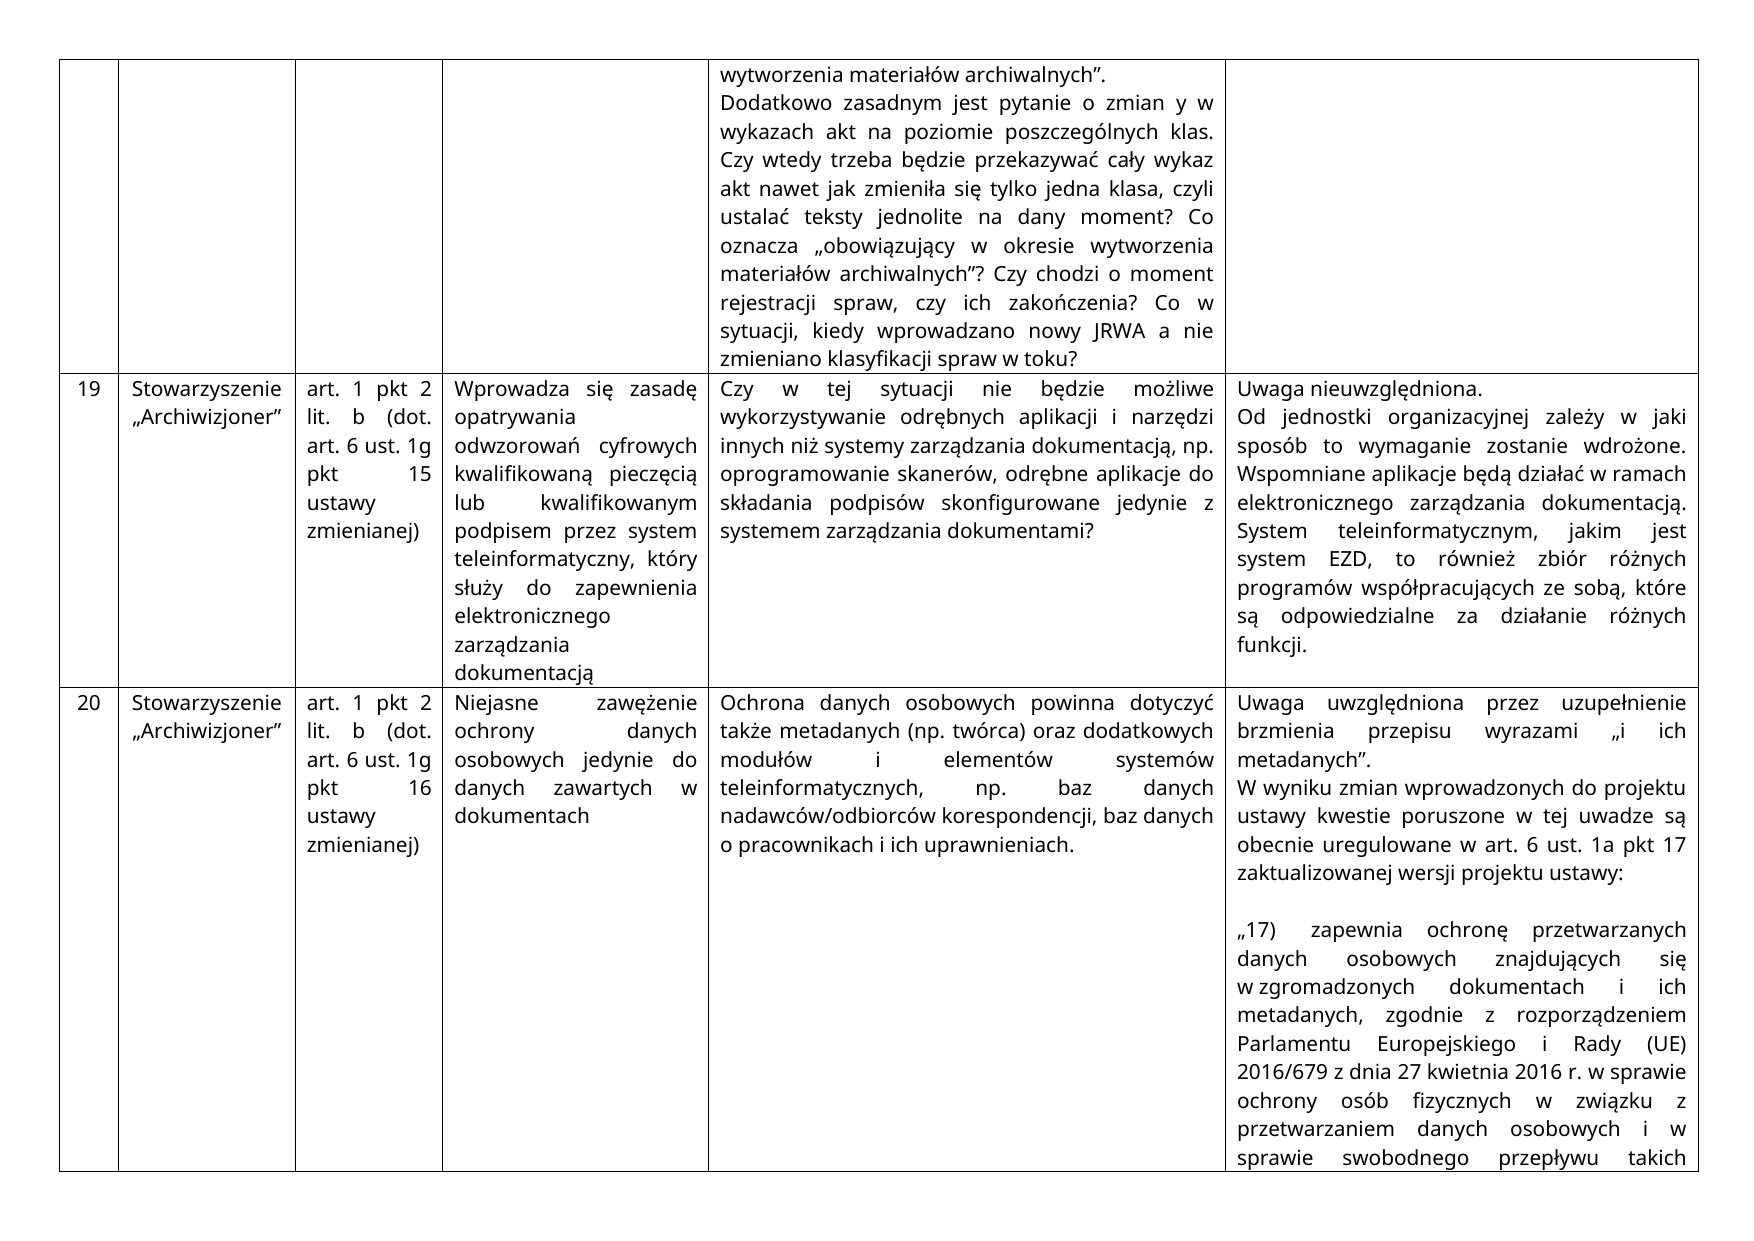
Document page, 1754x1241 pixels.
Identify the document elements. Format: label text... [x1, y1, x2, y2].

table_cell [296, 60, 442, 373]
table_cell 18 [60, 60, 118, 373]
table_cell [119, 688, 295, 1171]
table_cell Czy w tej sytuacji nie będzie możliwe wykorzystywanie odrębnych aplikacji i narzędzi innych niż systemy zarządzania dokumentacją, np. oprogramowanie skanerów, odrębne aplikacje do składania podpisów skonfigurowane jedynie z systemem zarządzania dokumentami? [709, 374, 1225, 687]
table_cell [443, 688, 708, 1171]
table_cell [443, 60, 708, 373]
table_cell Stowarzyszenie „Archiwizjoner” [119, 374, 295, 687]
table_cell Uwaga nieuwzględniona. Od jednostki organizacyjnej zależy w jaki sposób to wymaganie zostanie wdrożone. Wspomniane aplikacje będą działać w ramach elektronicznego zarządzania dokumentacją. System teleinformatycznym, jakim jest system EZD, to również zbiór różnych programów współpracujących ze sobą, które są odpowiedzialne za działanie różnych funkcji. [1226, 374, 1698, 687]
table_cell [119, 60, 295, 373]
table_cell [1226, 60, 1698, 373]
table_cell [1226, 688, 1698, 1171]
table_cell Wprowadza się zasadę opatrywania odwzorowań cyfrowych kwalifikowaną pieczęcią lub kwalifikowanym podpisem przez system teleinformatyczny, który służy do zapewnienia elektronicznego zarządzania dokumentacją [443, 374, 708, 687]
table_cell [709, 688, 1225, 1171]
table_cell art. 1 pkt 2 lit. b (dot. art. 6 ust. 1g pkt 15 ustawy zmienianej) [296, 374, 442, 687]
table_cell 19 [60, 374, 118, 687]
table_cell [709, 60, 1225, 373]
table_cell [296, 688, 442, 1171]
table_cell 20 [60, 688, 118, 1171]
